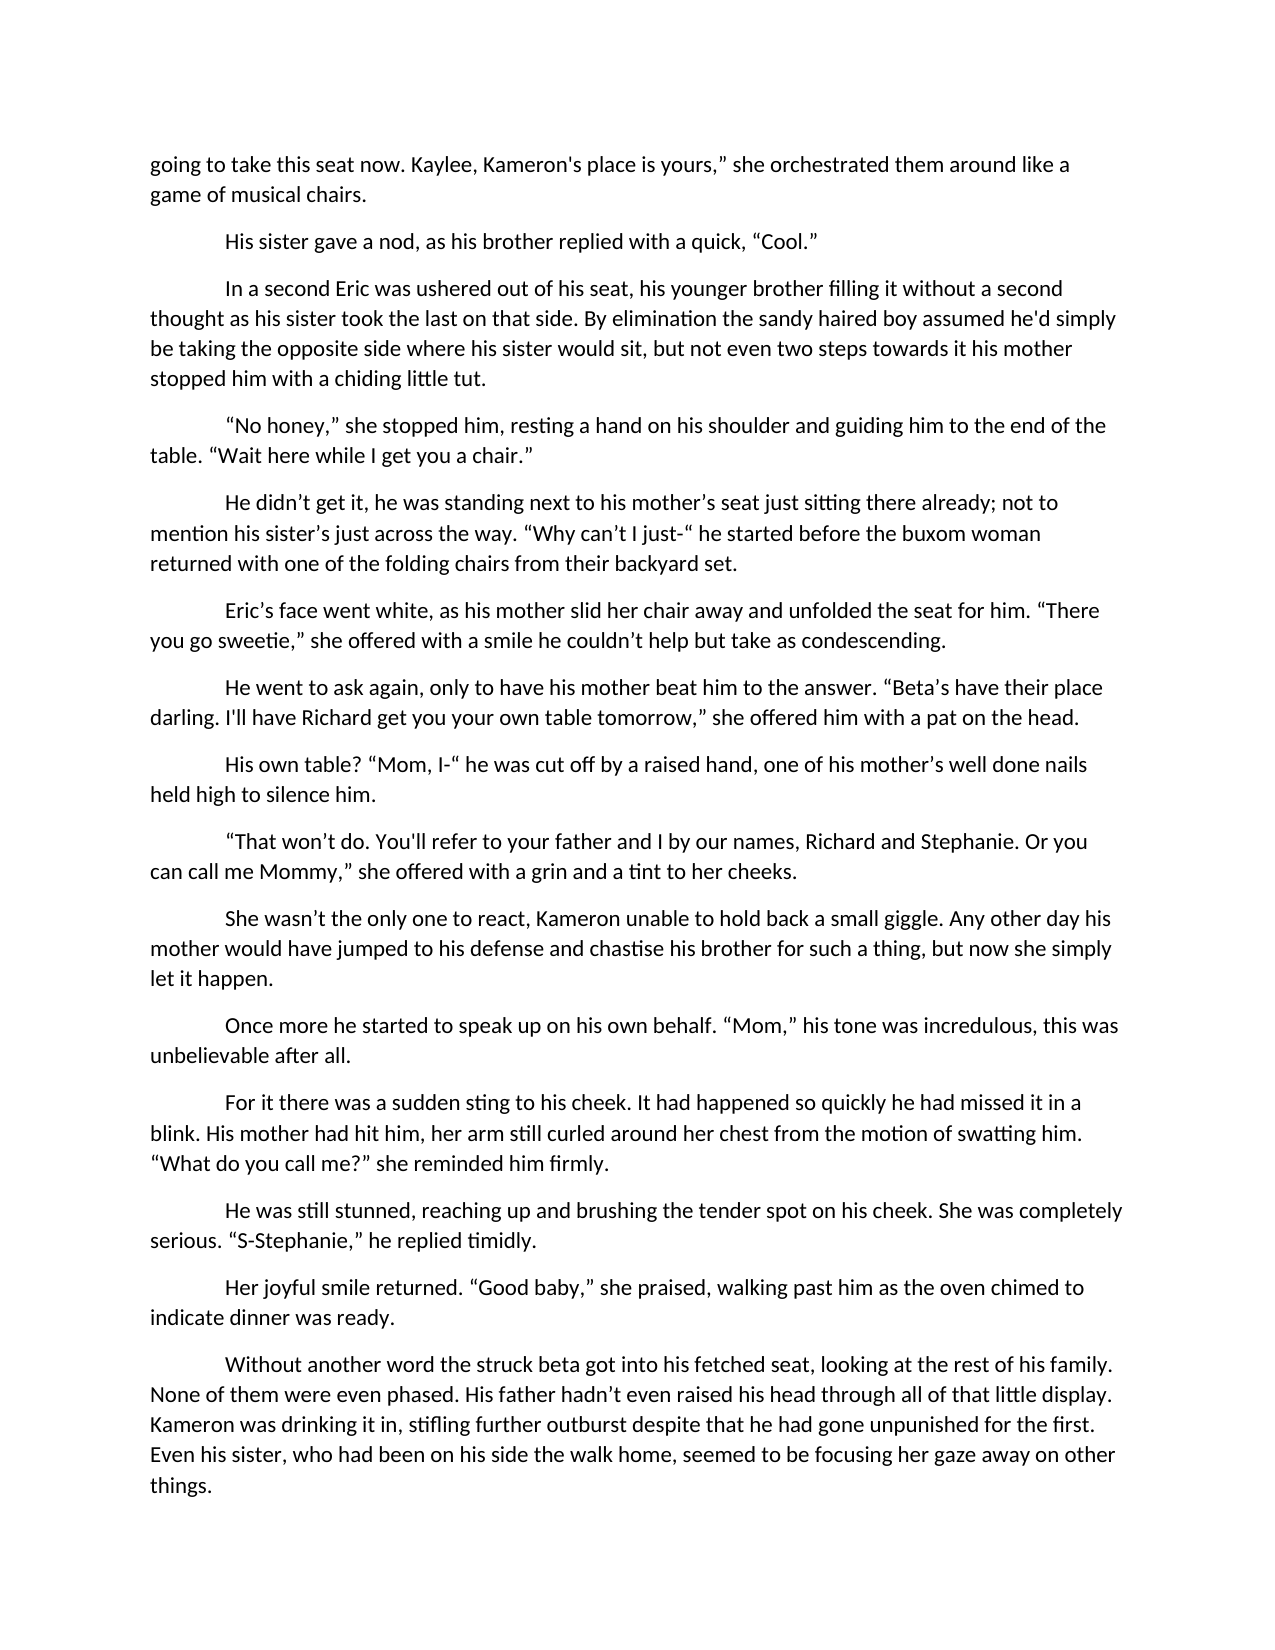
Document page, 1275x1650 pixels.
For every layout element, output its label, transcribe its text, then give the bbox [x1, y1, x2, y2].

text He went to ask again, only to have his mother beat him to the answer. “Beta’s have their place darling. I'll have Richard get you your own table tomorrow,” she offered him with a pat on the head. [150, 673, 1125, 731]
text “No honey,” she stopped him, resting a hand on his shoulder and guiding him to the end of the table. “Wait here while I get you a chair.” [150, 411, 1125, 470]
text His sister gave a nod, as his brother replied with a quick, “Cool.” [150, 227, 1125, 255]
text For it there was a sudden sting to his cheek. It had happened so quickly he had missed it in a blink. His mother had hit him, her arm still curled around her chest from the motion of swatting him. “What do you call me?” she reminded him firmly. [150, 1088, 1125, 1177]
text His own table? “Mom, I-“ he was cut off by a raised hand, one of his mother’s well done nails held high to silence him. [150, 750, 1125, 808]
text In a second Eric was ushered out of his seat, his younger brother filling it without a second thought as his sister took the last on that side. By elimination the sandy haired boy assumed he'd simply be taking the opposite side where his sister would sit, but not even two steps towards it his mother stopped him with a chiding little tut. [150, 274, 1125, 393]
text Her joyful smile returned. “Good baby,” she praised, walking past him as the oven chimed to indicate dinner was ready. [150, 1273, 1125, 1331]
text Eric’s face went white, as his mother slid her chair away and unfolded the seat for him. “There you go sweetie,” she offered with a smile he couldn’t help but take as condescending. [150, 596, 1125, 654]
text “That won’t do. You'll refer to your father and I by our names, Richard and Stephanie. Or you can call me Mommy,” she offered with a grin and a tint to her cheeks. [150, 827, 1125, 885]
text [150, 150, 1125, 208]
text Without another word the struck beta got into his fetched seat, looking at the rest of his family. None of them were even phased. His father hadn’t even raised his head through all of that little display. Kameron was drinking it in, stifling further outburst despite that he had gone unpunished for the first. Even his sister, who had been on his side the walk home, seemed to be focusing her gaze away on other things. [150, 1350, 1125, 1499]
text He didn’t get it, he was standing next to his mother’s seat just sitting there already; not to mention his sister’s just across the way. “Why can’t I just-“ he started before the buxom woman returned with one of the folding chairs from their backyard set. [150, 488, 1125, 577]
text He was still stunned, reaching up and brushing the tender spot on his cheek. She was completely serious. “S-Stephanie,” he replied timidly. [150, 1196, 1125, 1254]
text Once more he started to speak up on his own behalf. “Mom,” his tone was incredulous, this was unbelievable after all. [150, 1011, 1125, 1070]
text She wasn’t the only one to react, Kameron unable to hold back a small giggle. Any other day his mother would have jumped to his defense and chastise his brother for such a thing, but now she simply let it happen. [150, 904, 1125, 993]
